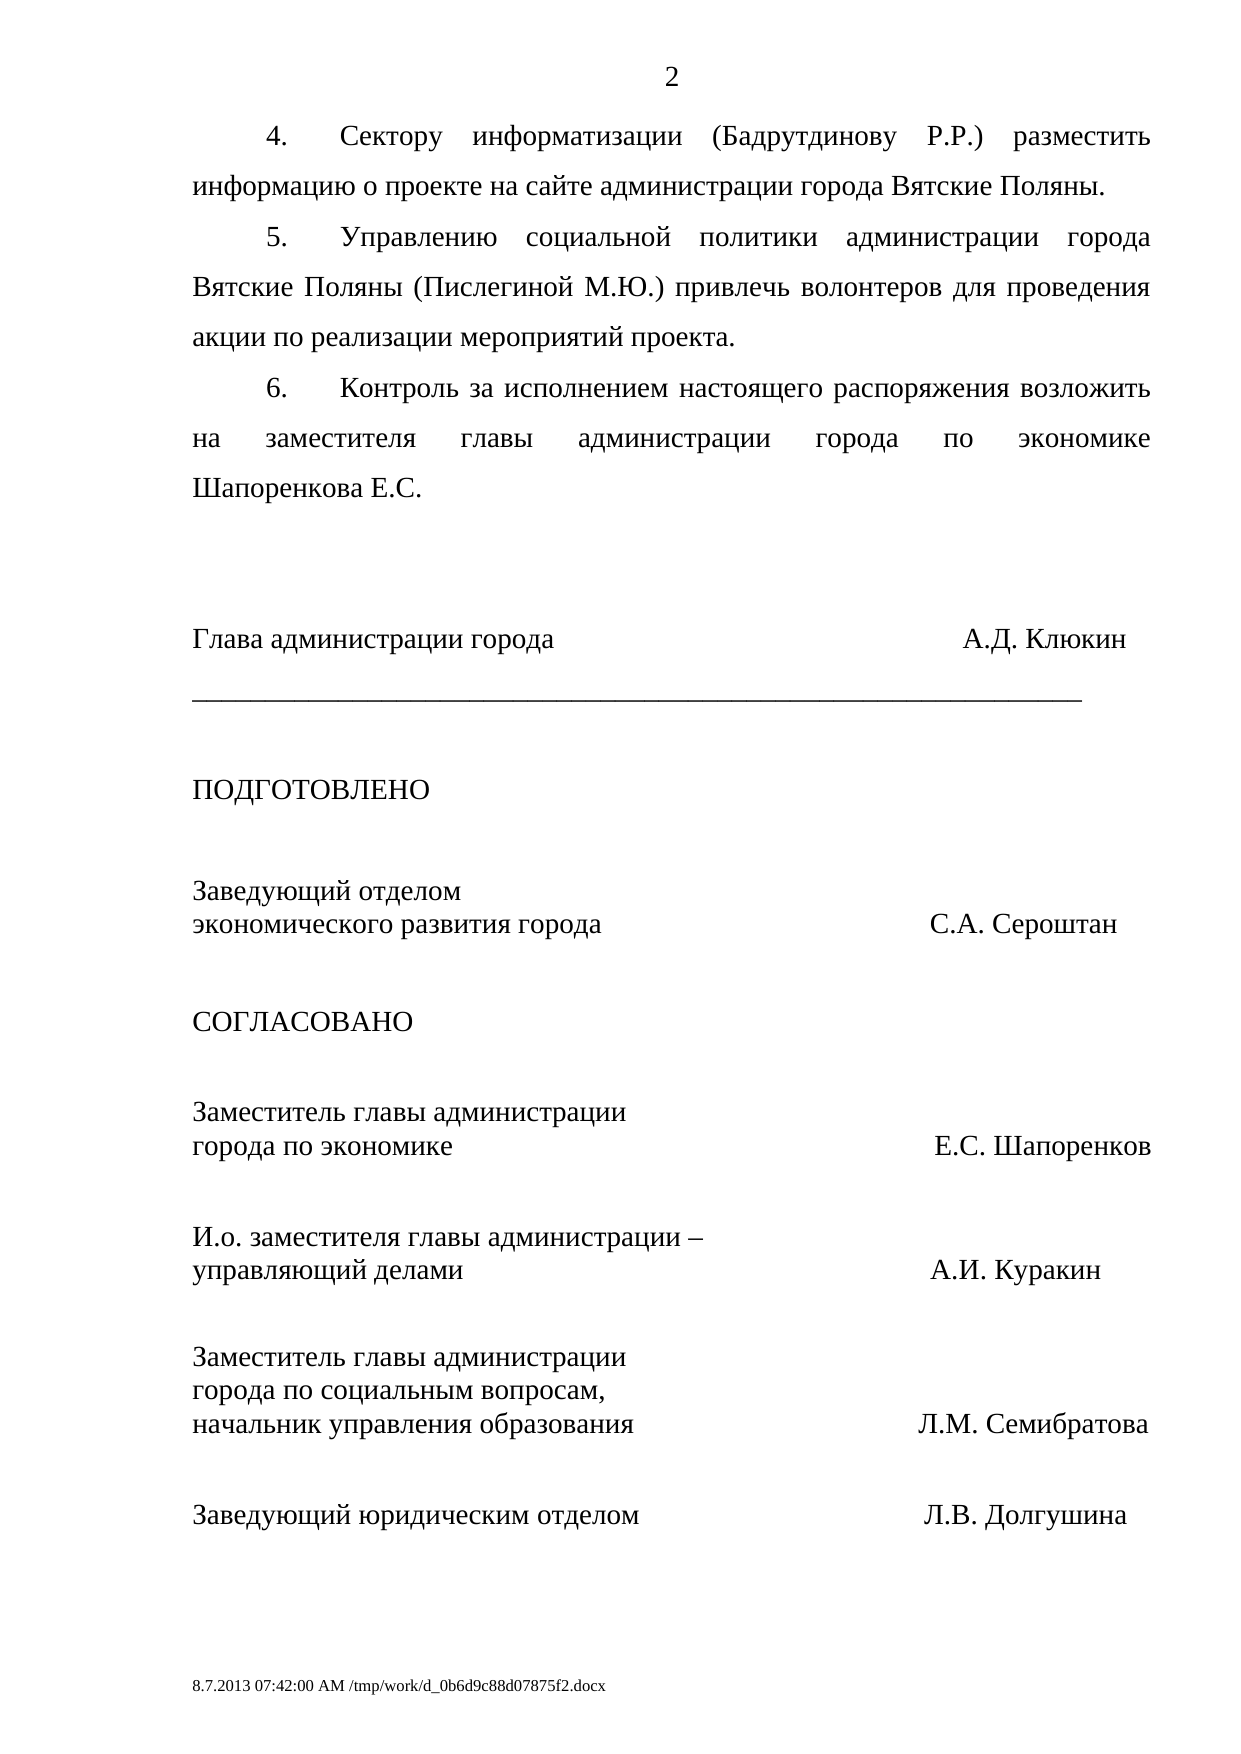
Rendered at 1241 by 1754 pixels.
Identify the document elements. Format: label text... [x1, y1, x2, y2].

text Заместитель главы администрации [192, 1339, 1152, 1372]
text Заведующий отделом [192, 873, 1152, 906]
text экономического развития города С.А. Сероштан [192, 906, 1152, 940]
text _____________________________________________________________ [192, 672, 1152, 705]
text Заместитель главы администрации [192, 1094, 1152, 1128]
text города по экономике Е.С. Шапоренков [192, 1128, 1152, 1161]
text Заведующий юридическим отделом Л.В. Долгушина [192, 1497, 1152, 1530]
text Глава администрации города А.Д. Клюкин [192, 621, 1152, 655]
list Контроль за исполнением настоящего распоряжения возложить на заместителя главы администрации города по экономике Шапоренкова Е.С. [192, 370, 1152, 504]
text начальник управления образования Л.М. Семибратова [192, 1406, 1152, 1439]
text СОГЛАСОВАНО [192, 1004, 1152, 1038]
text управляющий делами А.И. Куракин [192, 1252, 1152, 1286]
text И.о. заместителя главы администрации – [192, 1219, 1152, 1252]
list Сектору информатизации (Бадрутдинову Р.Р.) разместить информацию о проекте на сайте администрации города Вятские Поляны. [192, 118, 1152, 202]
text ПОДГОТОВЛЕНО [192, 772, 1152, 806]
text города по социальным вопросам, [192, 1372, 1152, 1406]
list Управлению социальной политики администрации города Вятские Поляны (Пислегиной М.Ю.) привлечь волонтеров для проведения акции по реализации мероприятий проекта. [192, 219, 1152, 353]
